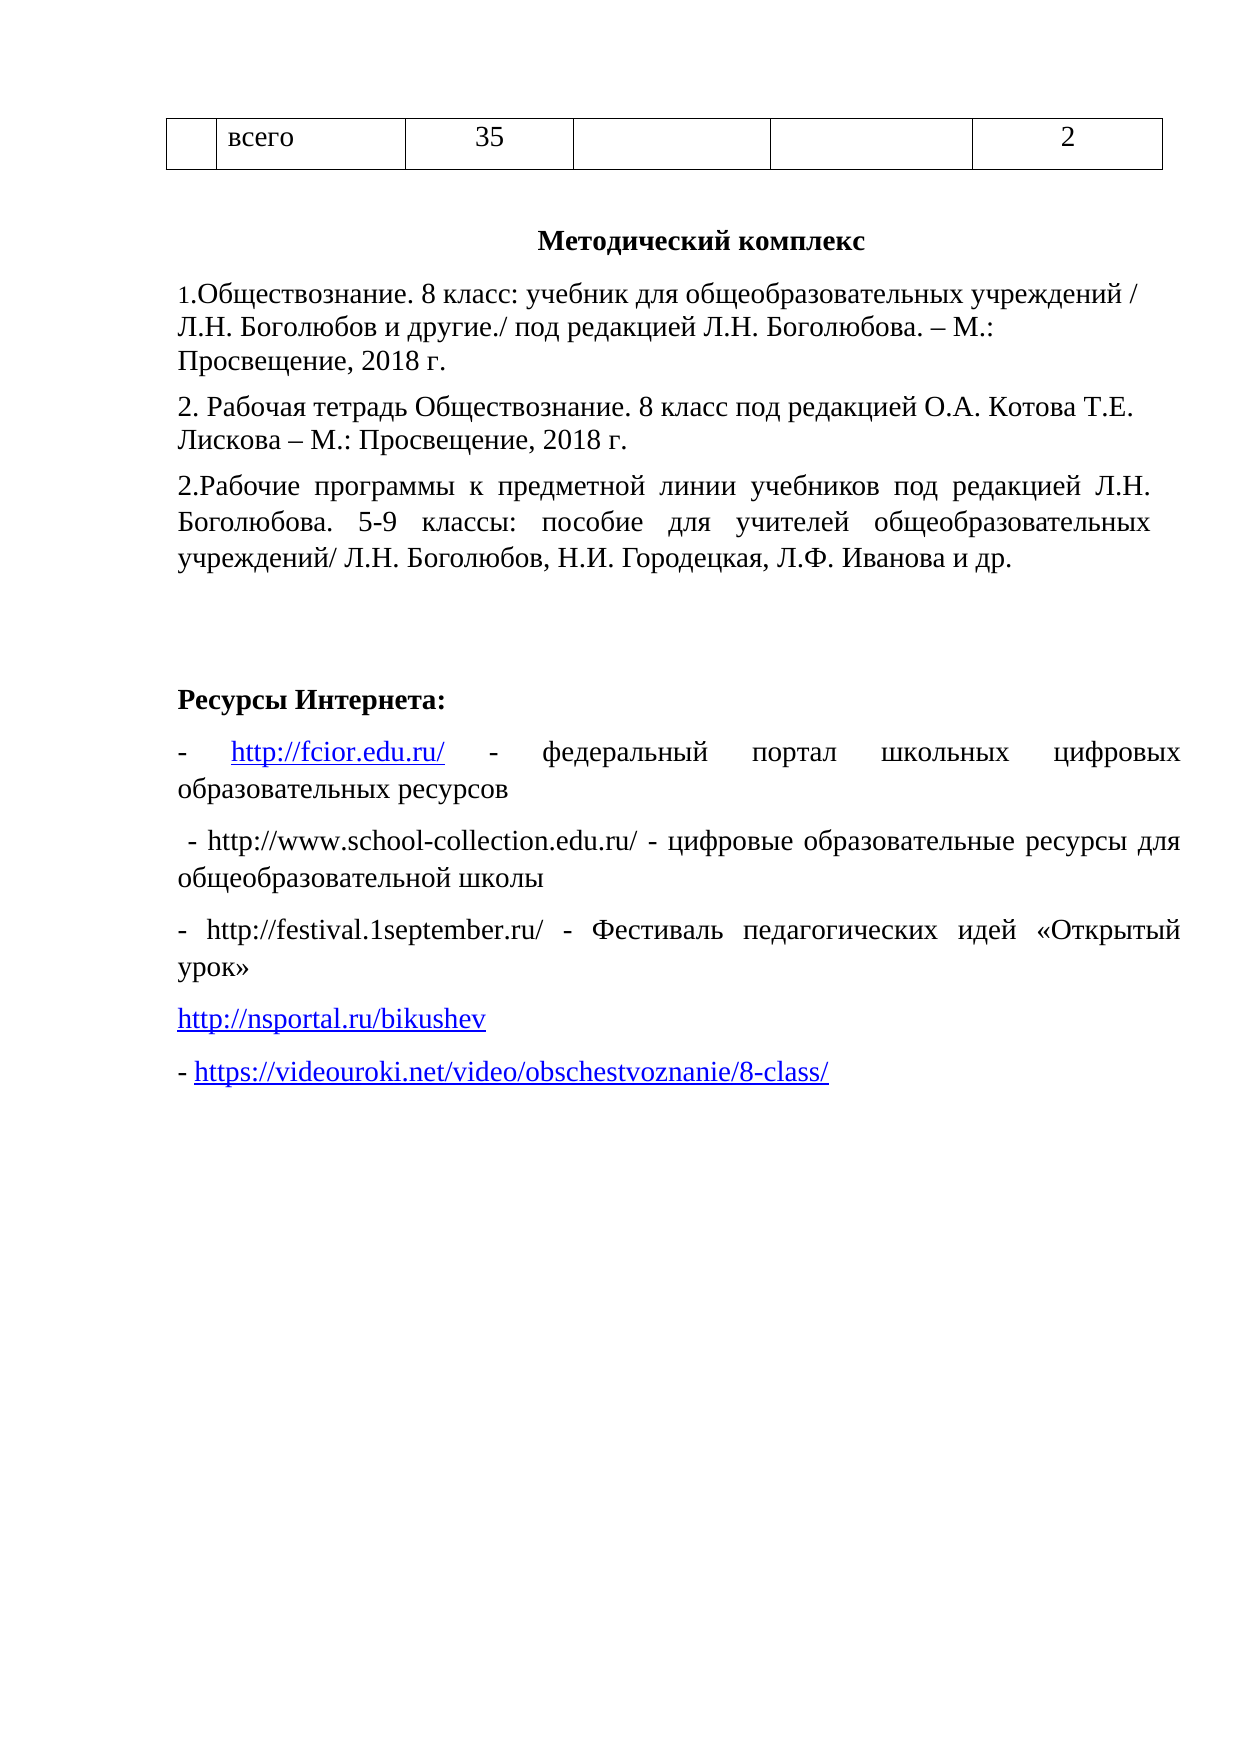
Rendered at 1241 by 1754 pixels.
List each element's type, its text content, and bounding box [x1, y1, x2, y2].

table_cell 2 [973, 119, 1162, 169]
table_cell всего [217, 119, 405, 169]
text 2.Рабочие программы к предметной линии учебников под редакцией Л.Н. Боголюбова. 5-9 классы: пособие для учителей общеобразовательных учреждений/ Л.Н. Боголюбов, Н.И. Городецкая, Л.Ф. Иванова и др. [177, 468, 1152, 573]
table_cell 35 [406, 119, 573, 169]
table_cell [167, 119, 216, 169]
text 1.Обществознание. 8 класс: учебник для общеобразовательных учреждений / Л.Н. Боголюбов и другие./ под редакцией Л.Н. Боголюбова. – М.: Просвещение, 2018 г. [177, 276, 1152, 377]
text - https://videouroki.net/video/obschestvoznanie/8-class/ [177, 1054, 1152, 1088]
text Методический комплекс [177, 223, 1152, 257]
text http://nsportal.ru/bikushev [177, 1001, 1181, 1035]
text Ресурсы Интернета: [177, 682, 1181, 715]
text 2. Рабочая тетрадь Обществознание. 8 класс под редакцией О.А. Котова Т.Е. Лискова – М.: Просвещение, 2018 г. [177, 389, 1152, 456]
text - http://festival.1september.ru/ - Фестиваль педагогических идей «Открытый урок» [177, 912, 1181, 982]
table_cell [771, 119, 972, 169]
text - http://fcior.edu.ru/ - федеральный портал школьных цифровых образовательных ресурсов [177, 734, 1181, 804]
table_cell [574, 119, 770, 169]
text - http://www.school-collection.edu.ru/ - цифровые образовательные ресурсы для общеобразовательной школы [177, 823, 1181, 893]
